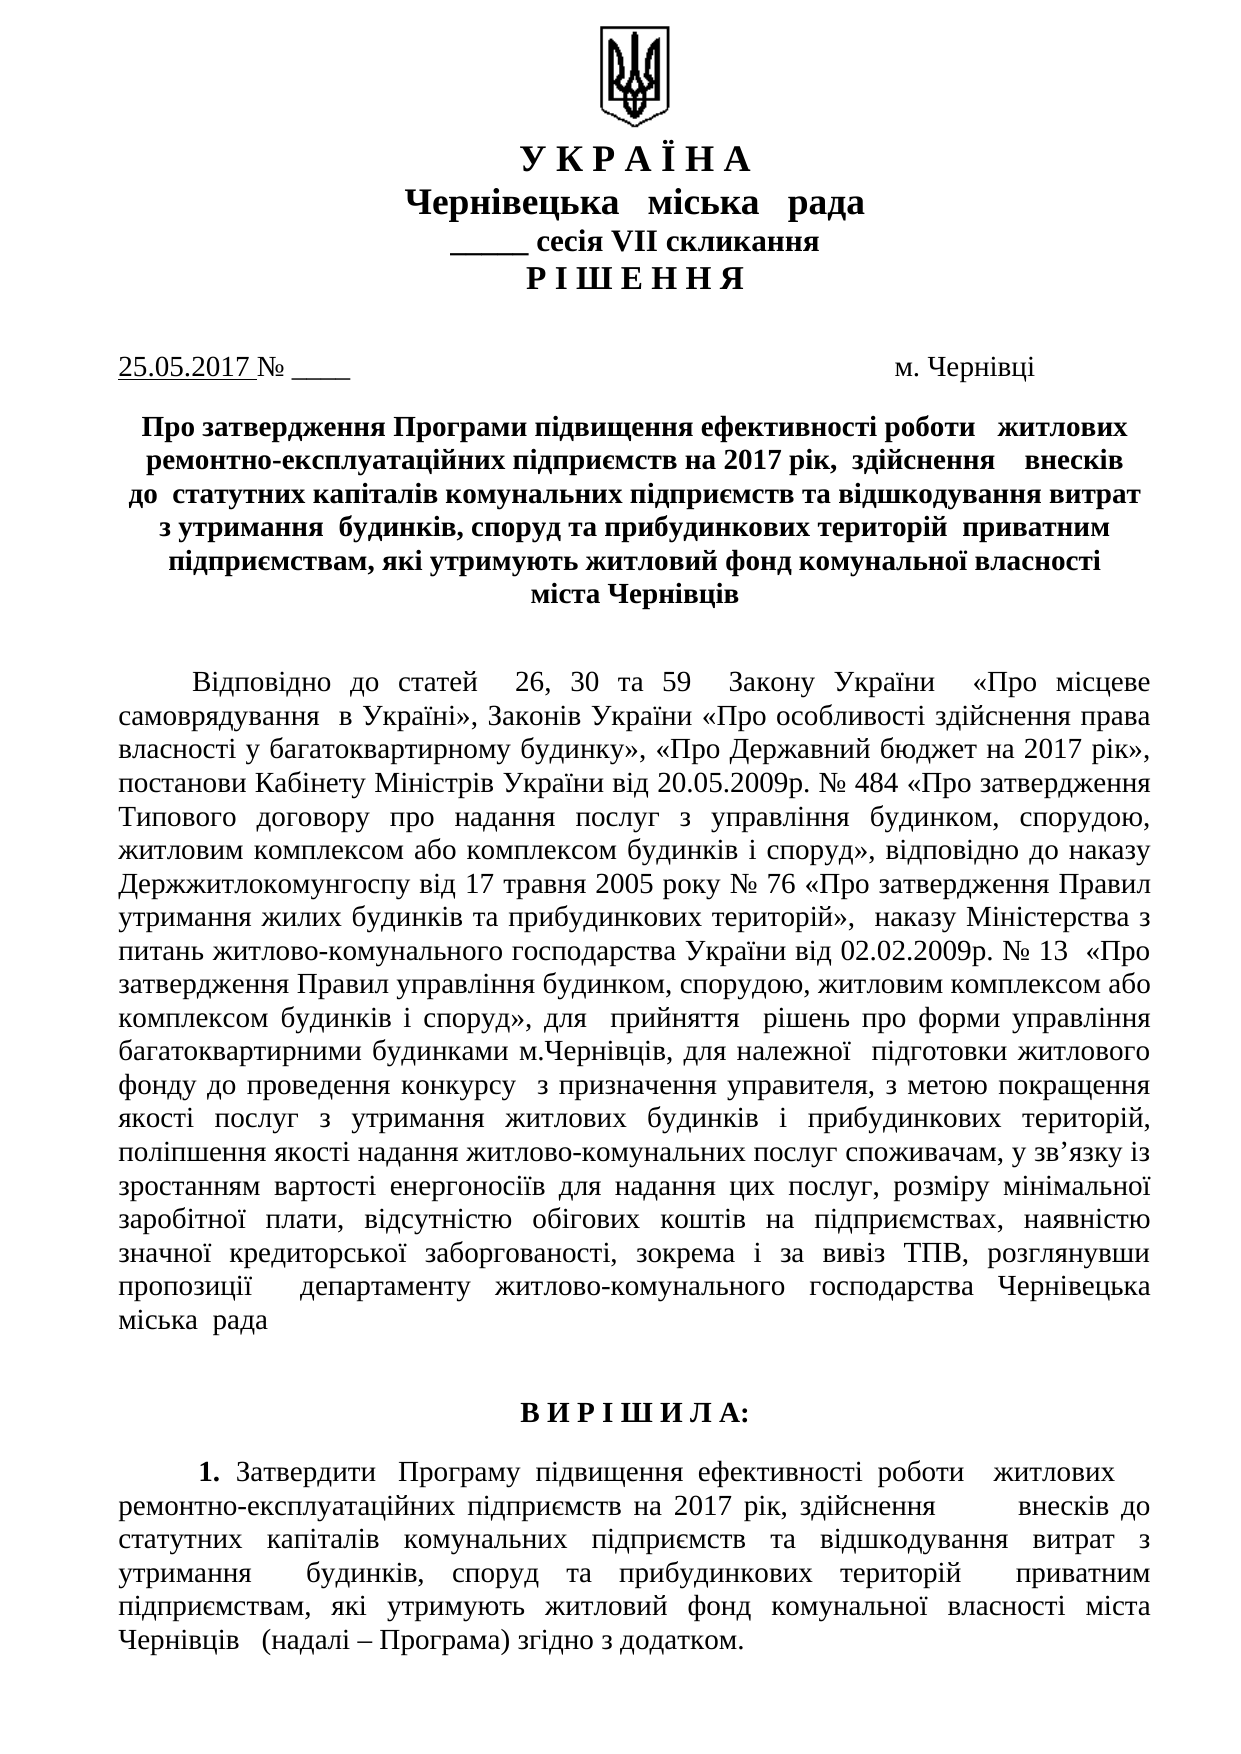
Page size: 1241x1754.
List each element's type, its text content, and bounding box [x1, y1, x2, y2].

text Про затвердження Програми підвищення ефективності роботи житлових [118, 409, 1152, 442]
text ремонтно-експлуатаційних підприємств на 2017 рік, здійснення внесків до статутних капіталів комунальних підприємств та відшкодування витрат з утримання будинків, споруд та прибудинкових територій приватним підприємствам, які утримують житловий фонд комунальної власності міста Чернівців (надалі – Програма) згідно з додатком. [118, 1488, 1152, 1655]
subtitle Р І Ш Е Н Н Я [118, 258, 1152, 297]
text Відповідно до статей 26, 30 та 59 Закону України «Про місцеве самоврядування в Україні», Законів України «Про особливості здійснення права власності у багатоквартирному будинку», «Про Державний бюджет на 2017 рік», постанови Кабінету Міністрів України від 20.05.2009р. № 484 «Про затвердження Типового договору про надання послуг з управління будинком, спорудою, житловим комплексом або комплексом будинків і споруд», відповідно до наказу Держжитлокомунгоспу від 17 травня 2005 року № 76 «Про затвердження Правил утримання жилих будинків та прибудинкових територій», наказу Міністерства з питань житлово-комунального господарства України від 02.02.2009р. № 13 «Про затвердження Правил управління будинком, спорудою, житловим комплексом або комплексом будинків і споруд», для прийняття рішень про форми управління багатоквартирними будинками м.Чернівців, для належної підготовки житлового фонду до проведення конкурсу з призначення управителя, з метою покращення якості послуг з утримання житлових будинків і прибудинкових територій, поліпшення якості надання житлово-комунальних послуг споживачам, у зв’язку із зростанням вартості енергоносіїв для надання цих послуг, розміру мінімальної заробітної плати, відсутністю обігових коштів на підприємствах, наявністю значної кредиторської заборгованості, зокрема і за вивіз ТПВ, розглянувши пропозиції департаменту житлово-комунального господарства Чернівецька міська рада [118, 664, 1152, 1335]
text ремонтно-експлуатаційних підприємств на 2017 рік, здійснення внесків до статутних капіталів комунальних підприємств та відшкодування витрат з утримання будинків, споруд та прибудинкових територій приватним підприємствам, які утримують житловий фонд комунальної власності міста Чернівців [118, 442, 1152, 610]
subtitle Чернівецька міська рада [118, 179, 1152, 222]
text В И Р І Ш И Л А: [118, 1395, 1152, 1428]
picture [599, 25, 670, 130]
text У К Р А Ї Н А [118, 136, 1152, 179]
subtitle _____ сесія VII скликання [118, 222, 1152, 258]
text 25.05.2017 № ____ м. Чернівці [118, 349, 1152, 383]
list Затвердити Програму підвищення ефективності роботи житлових [198, 1454, 1152, 1488]
